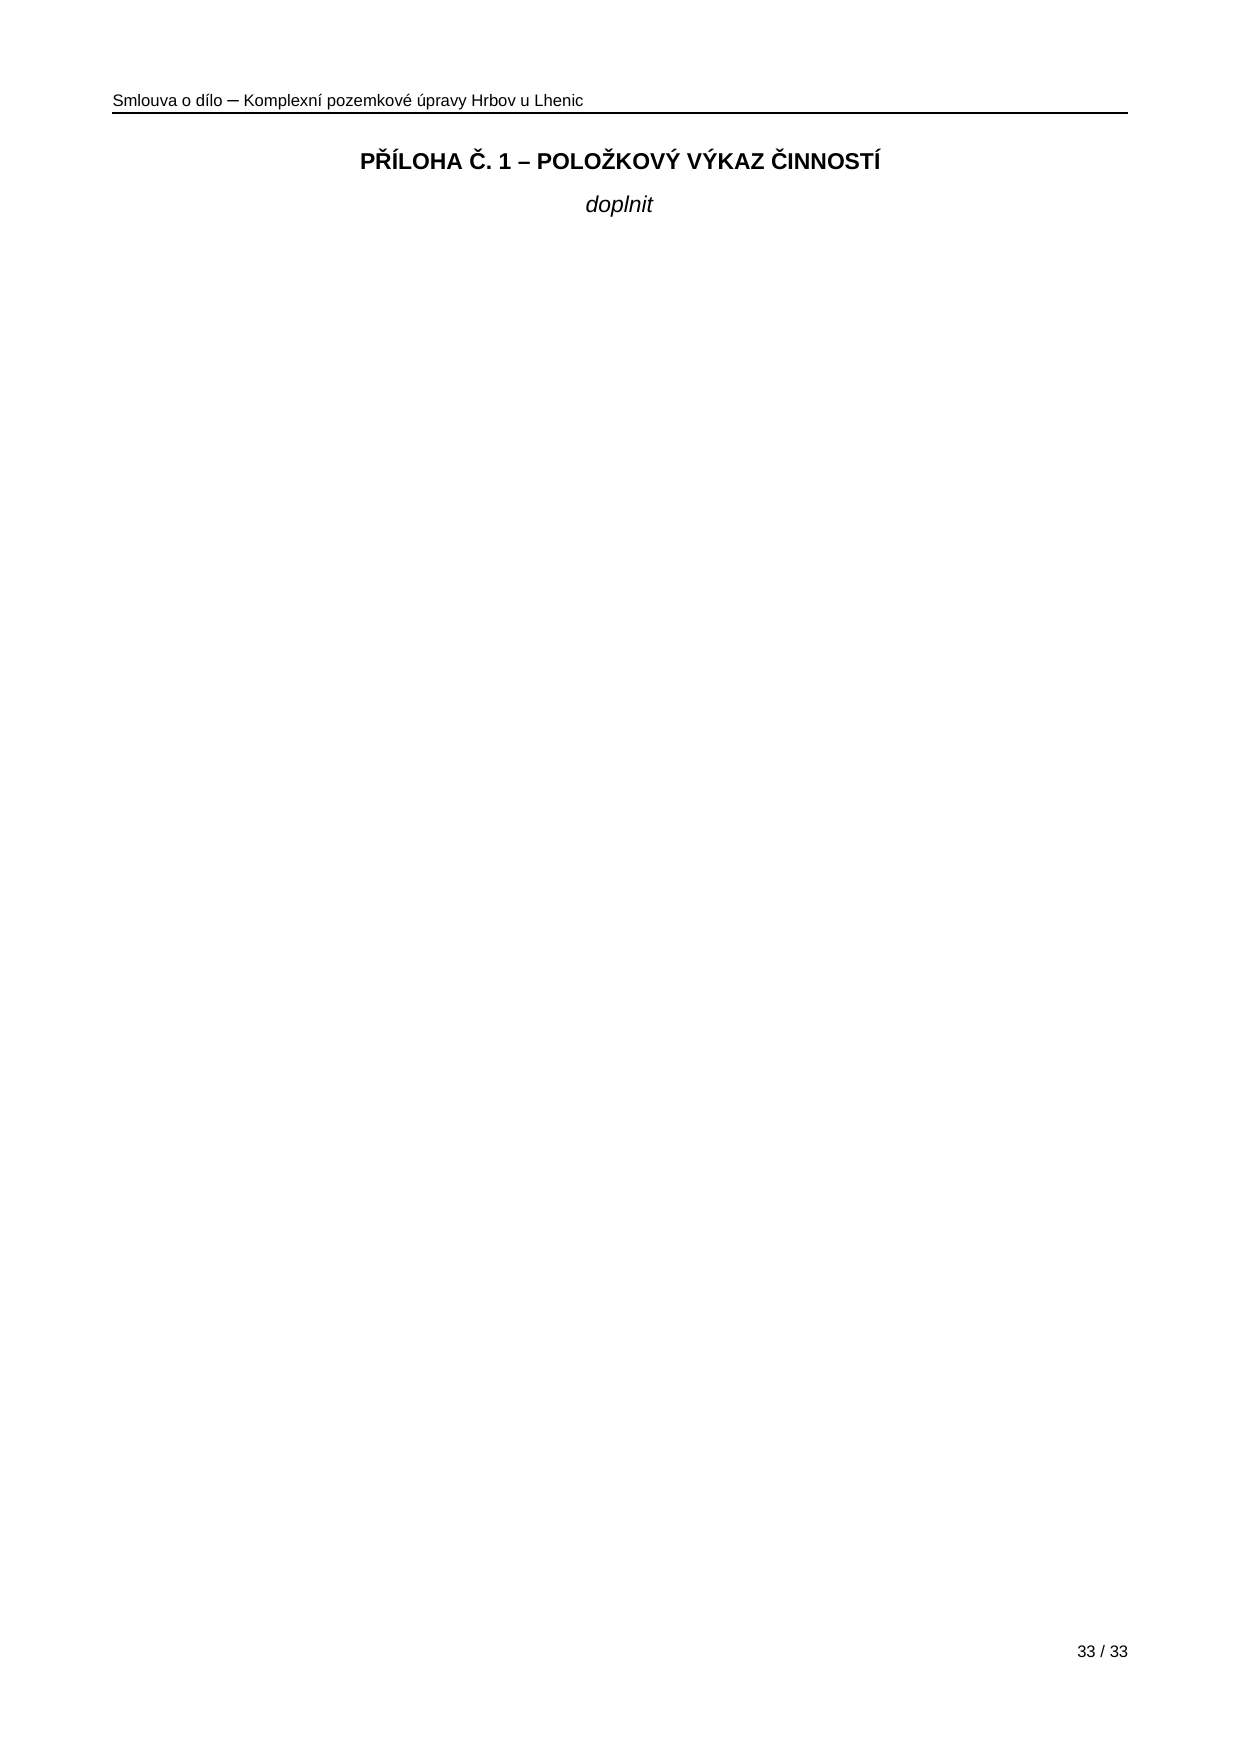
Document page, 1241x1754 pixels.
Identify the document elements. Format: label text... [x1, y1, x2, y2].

text Příloha č. 1 – Položkový výkaz Činností [112, 148, 1128, 174]
text doplnit [112, 191, 1128, 217]
